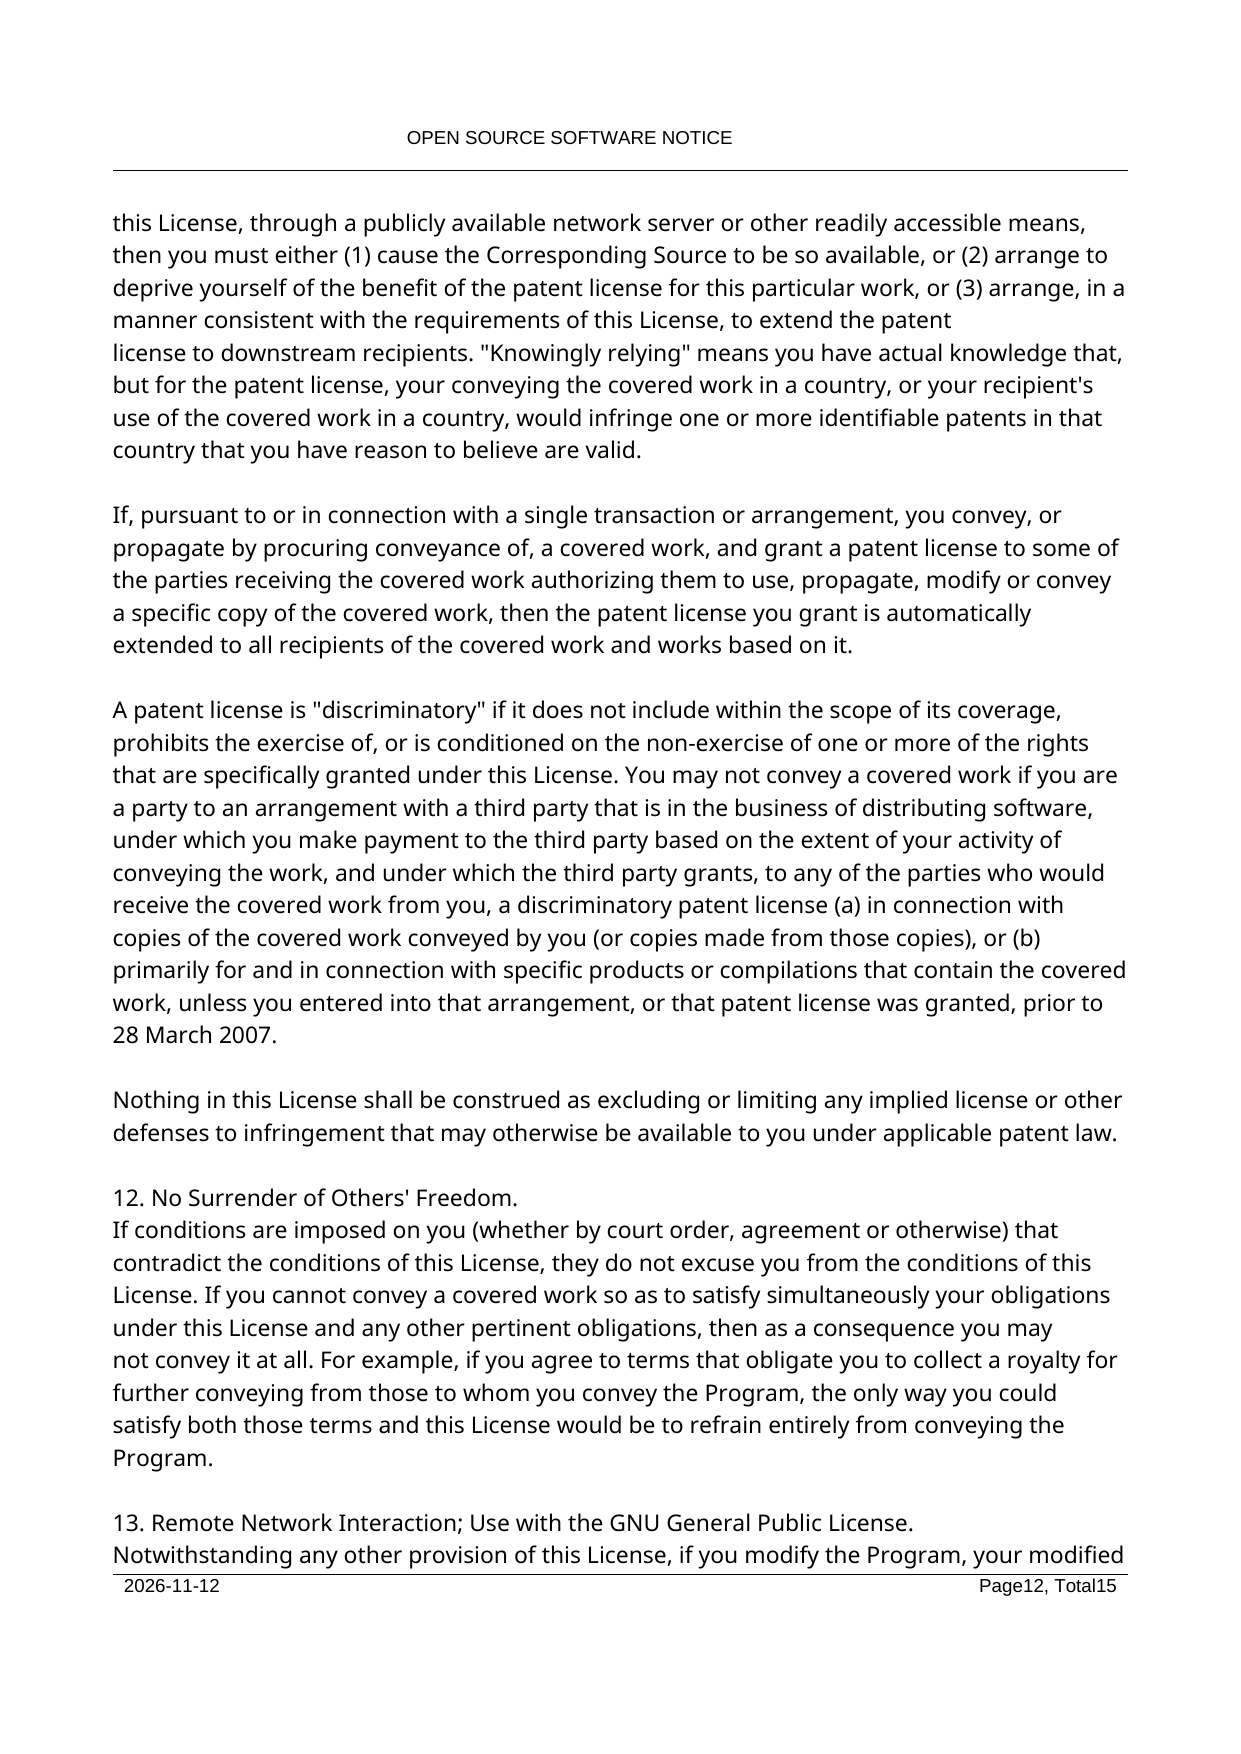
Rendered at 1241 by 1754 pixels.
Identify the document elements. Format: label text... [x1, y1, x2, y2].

text If conditions are imposed on you (whether by court order, agreement or otherwise) that contradict the conditions of this License, they do not excuse you from the conditions of this License. If you cannot convey a covered work so as to satisfy simultaneously your obligations under this License and any other pertinent obligations, then as a consequence you may [112, 1214, 1128, 1344]
text license to downstream recipients. "Knowingly relying" means you have actual knowledge that, but for the patent license, your conveying the covered work in a country, or your recipient's use of the covered work in a country, would infringe one or more identifiable patents in that country that you have reason to believe are valid. [112, 336, 1128, 466]
text Nothing in this License shall be construed as excluding or limiting any implied license or other defenses to infringement that may otherwise be available to you under applicable patent law. [112, 1084, 1128, 1149]
text 13. Remote Network Interaction; Use with the GNU General Public License. [112, 1506, 1128, 1539]
text 12. No Surrender of Others' Freedom. [112, 1181, 1128, 1214]
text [112, 206, 1128, 336]
text A patent license is "discriminatory" if it does not include within the scope of its coverage, prohibits the exercise of, or is conditioned on the non-exercise of one or more of the rights that are specifically granted under this License. You may not convey a covered work if you are a party to an arrangement with a third party that is in the business of distributing software, under which you make payment to the third party based on the extent of your activity of conveying the work, and under which the third party grants, to any of the parties who would receive the covered work from you, a discriminatory patent license (a) in connection with copies of the covered work conveyed by you (or copies made from those copies), or (b) primarily for and in connection with specific products or compilations that contain the covered work, unless you entered into that arrangement, or that patent license was granted, prior to 28 March 2007. [112, 694, 1128, 1051]
text not convey it at all. For example, if you agree to terms that obligate you to collect a royalty for further conveying from those to whom you convey the Program, the only way you could satisfy both those terms and this License would be to refrain entirely from conveying the Program. [112, 1344, 1128, 1474]
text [112, 1539, 1128, 1571]
text If, pursuant to or in connection with a single transaction or arrangement, you convey, or propagate by procuring conveyance of, a covered work, and grant a patent license to some of the parties receiving the covered work authorizing them to use, propagate, modify or convey a specific copy of the covered work, then the patent license you grant is automatically extended to all recipients of the covered work and works based on it. [112, 499, 1128, 661]
